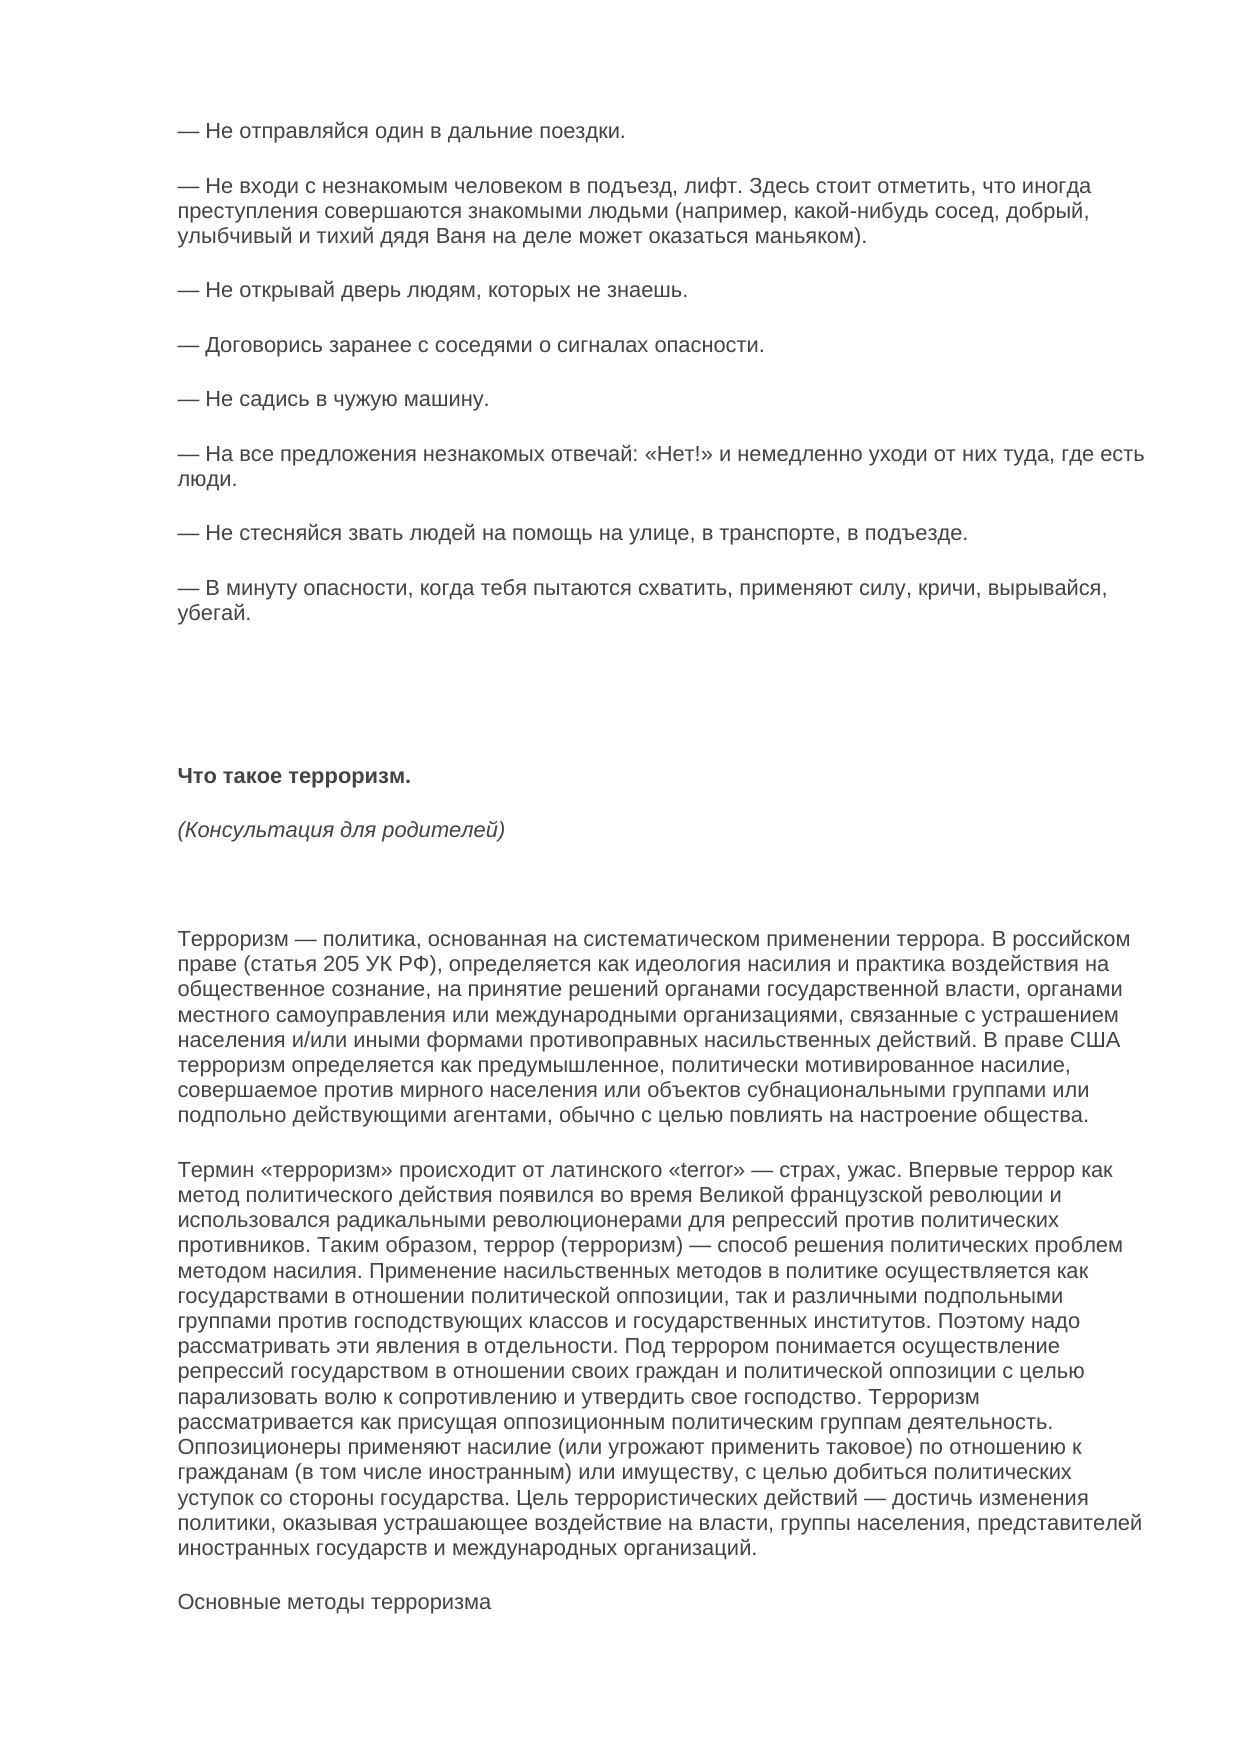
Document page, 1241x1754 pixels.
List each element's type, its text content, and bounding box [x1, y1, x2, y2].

text — Не входи с незнакомым человеком в подъезд, лифт. Здесь стоит отметить, что иногда преступления совершаются знакомыми людьми (например, какой-нибудь сосед, добрый, улыбчивый и тихий дядя Ваня на деле может оказаться маньяком). [177, 172, 1152, 248]
text Терроризм — политика, основанная на систематическом применении террора. В российском праве (статья 205 УК РФ), определяется как идеология насилия и практика воздействия на общественное сознание, на принятие решений органами государственной власти, органами местного самоуправления или международными организациями, связанные с устрашением населения и/или иными формами противоправных насильственных действий. В праве США терроризм определяется как предумышленное, политически мотивированное насилие, совершаемое против мирного населения или объектов субнациональными группами или подпольно действующими агентами, обычно с целью повлиять на настроение общества. [177, 926, 1152, 1127]
text Термин «терроризм» происходит от латинского «terror» — страх, ужас. Впервые террор как метод политического действия появился во время Великой французской революции и использовался радикальными революционерами для репрессий против политических противников. Таким образом, террор (терроризм) — способ решения политических проблем методом насилия. Применение насильственных методов в политике осуществляется как государствами в отношении политической оппозиции, так и различными подпольными группами против господствующих классов и государственных институтов. Поэтому надо рассматривать эти явления в отдельности. Под террором понимается осуществление репрессий государством в отношении своих граждан и политической оппозиции с целью парализовать волю к сопротивлению и утвердить свое господство. Терроризм рассматривается как присущая оппозиционным политическим группам деятельность. Оппозиционеры применяют насилие (или угрожают применить таковое) по отношению к гражданам (в том числе иностранным) или имуществу, с целью добиться политических уступок со стороны государства. Цель террористических действий — достичь изменения политики, оказывая устрашающее воздействие на власти, группы населения, представителей иностранных государств и международных организаций. [177, 1157, 1152, 1560]
text — Не садись в чужую машину. [177, 386, 1152, 411]
text — На все предложения незнакомых отвечай: «Нет!» и немедленно уходи от них туда, где есть люди. [177, 440, 1152, 491]
text Что такое терроризм. [177, 763, 1152, 788]
text (Консультация для родителей) [177, 817, 1152, 842]
text — Не стесняйся звать людей на помощь на улице, в транспорте, в подъезде. [177, 520, 1152, 545]
text — Не открывай дверь людям, которых не знаешь. [177, 277, 1152, 302]
text — Не отправляйся один в дальние поездки. [177, 118, 1152, 143]
text — В минуту опасности, когда тебя пытаются схватить, применяют силу, кричи, вырывайся, убегай. [177, 574, 1152, 625]
text — Договорись заранее с соседями о сигналах опасности. [177, 332, 1152, 357]
text Основные методы терроризма [177, 1589, 1152, 1614]
